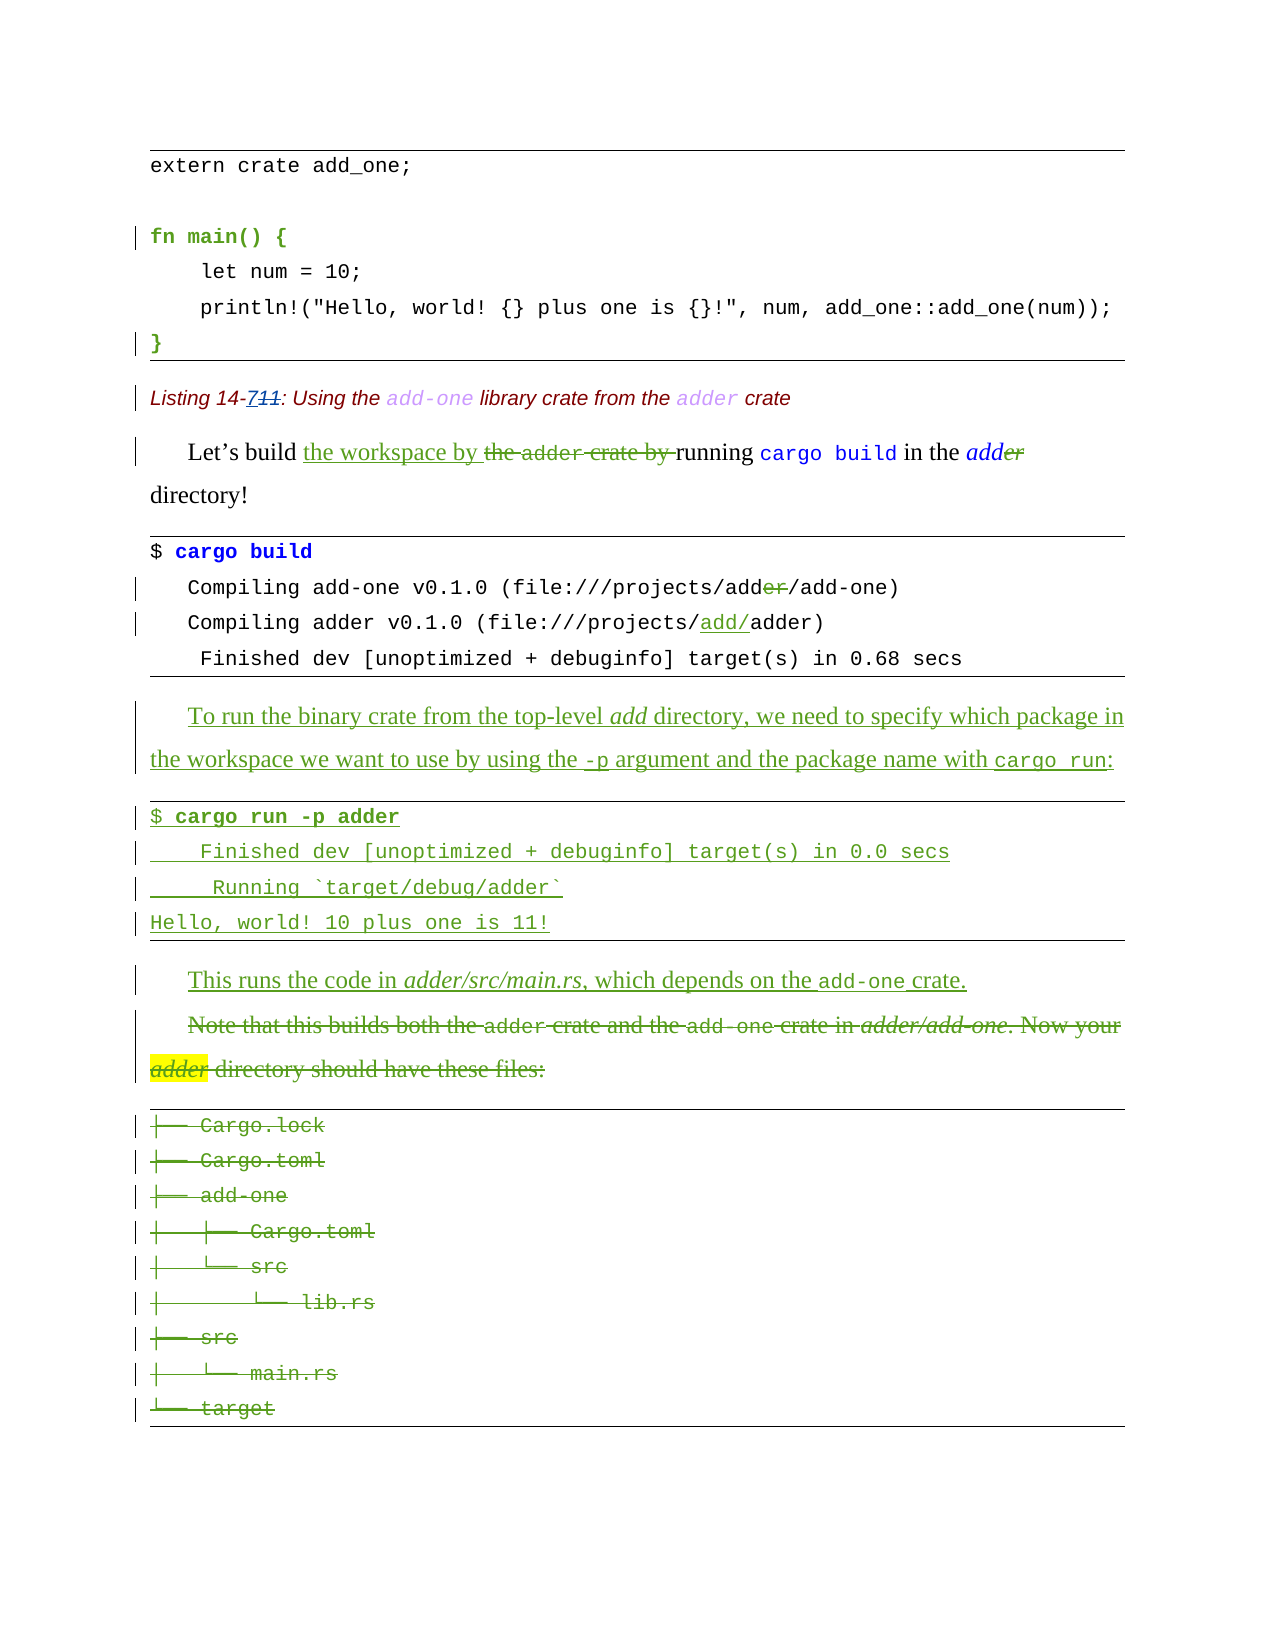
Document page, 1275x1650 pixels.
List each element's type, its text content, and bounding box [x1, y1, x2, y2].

text println!("Hello, world! {} plus one is {}!", num, add_one::add_one(num)); [150, 297, 1125, 321]
text extern crate add_one; [150, 151, 1125, 179]
text $ cargo build [150, 537, 1125, 565]
text } [150, 332, 1125, 360]
text fn main() { [150, 226, 1125, 250]
list Listing 14-: Using the add-one library crate from the adder crate [150, 385, 1125, 411]
text Compiling add-one v0.1.0 (file:///projects/add/add-one) [150, 577, 1125, 601]
text Compiling adder v0.1.0 (file:///projects/adder) [150, 612, 1125, 636]
text let num = 10; [150, 261, 1125, 285]
text Let’s build running cargo build in the add directory! [150, 437, 1125, 509]
text Finished dev [unoptimized + debuginfo] target(s) in 0.68 secs [150, 648, 1125, 676]
